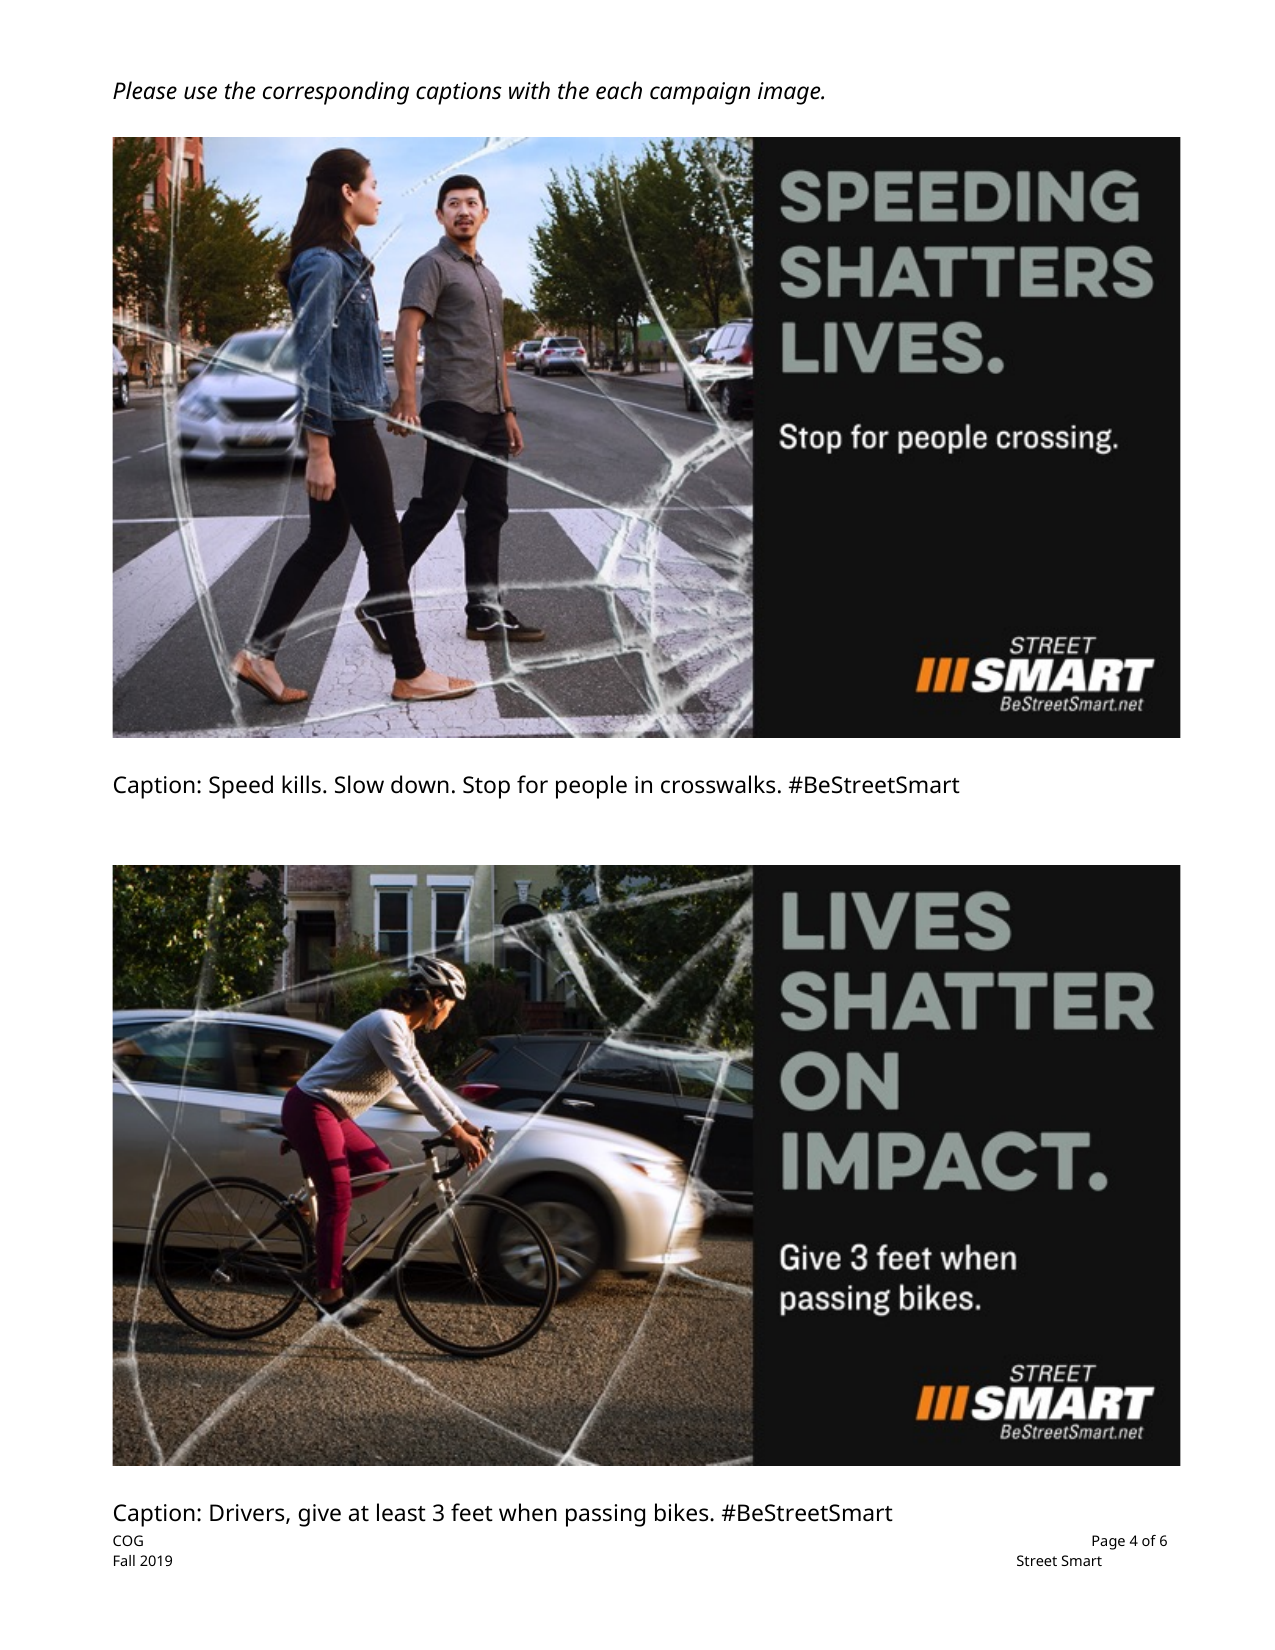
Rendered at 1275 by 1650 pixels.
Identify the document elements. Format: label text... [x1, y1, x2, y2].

text Please use the corresponding captions with the each campaign image. [112, 75, 1181, 106]
picture [112, 137, 1181, 738]
picture [112, 865, 1181, 1466]
text Caption: Drivers, give at least 3 feet when passing bikes. #BeStreetSmart [112, 1497, 1181, 1528]
text Caption: Speed kills. Slow down. Stop for people in crosswalks. #BeStreetSmart [112, 769, 1181, 800]
